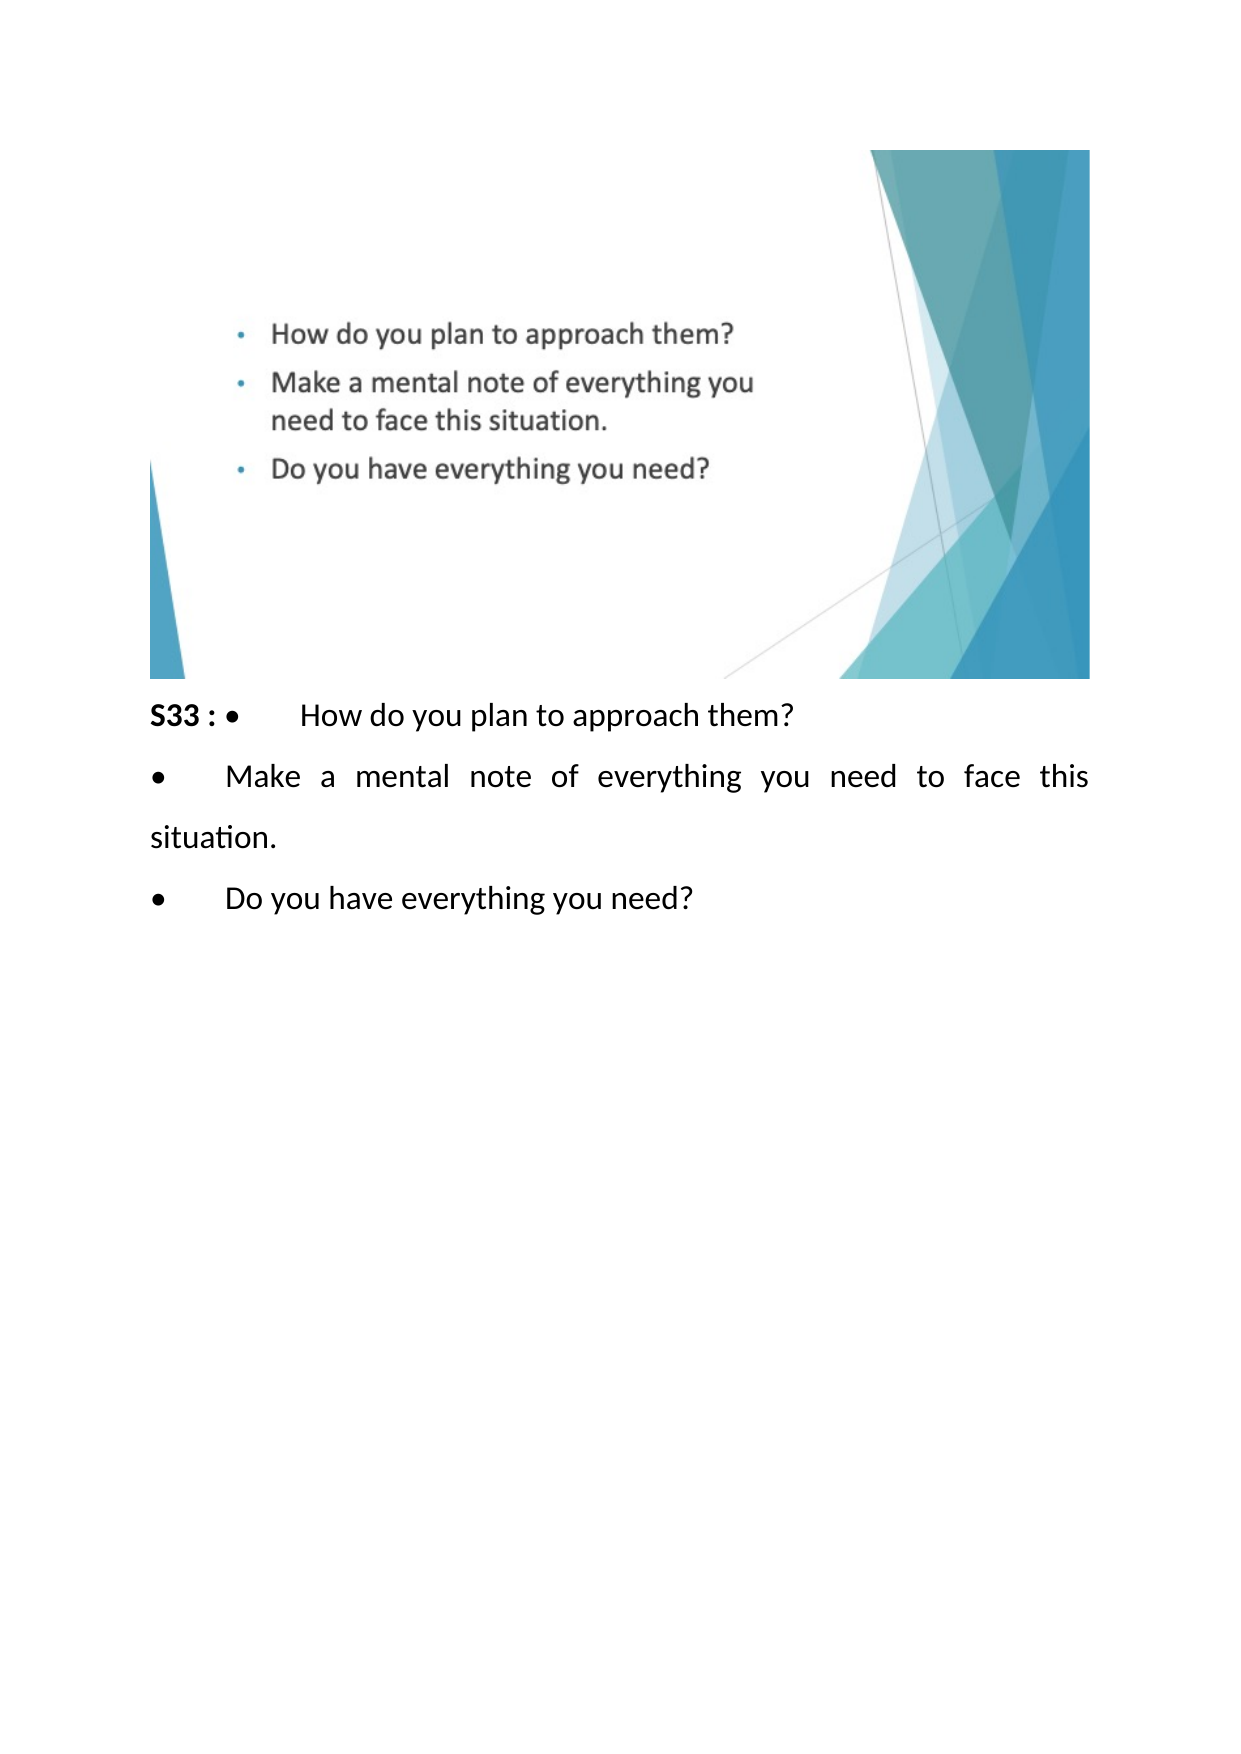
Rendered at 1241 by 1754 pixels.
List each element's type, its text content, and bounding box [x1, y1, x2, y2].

text S33 : • How do you plan to approach them? [150, 694, 1090, 734]
text • Do you have everything you need? [150, 877, 1090, 918]
text • Make a mental note of everything you need to face this situation. [150, 755, 1090, 857]
picture [150, 150, 1090, 679]
